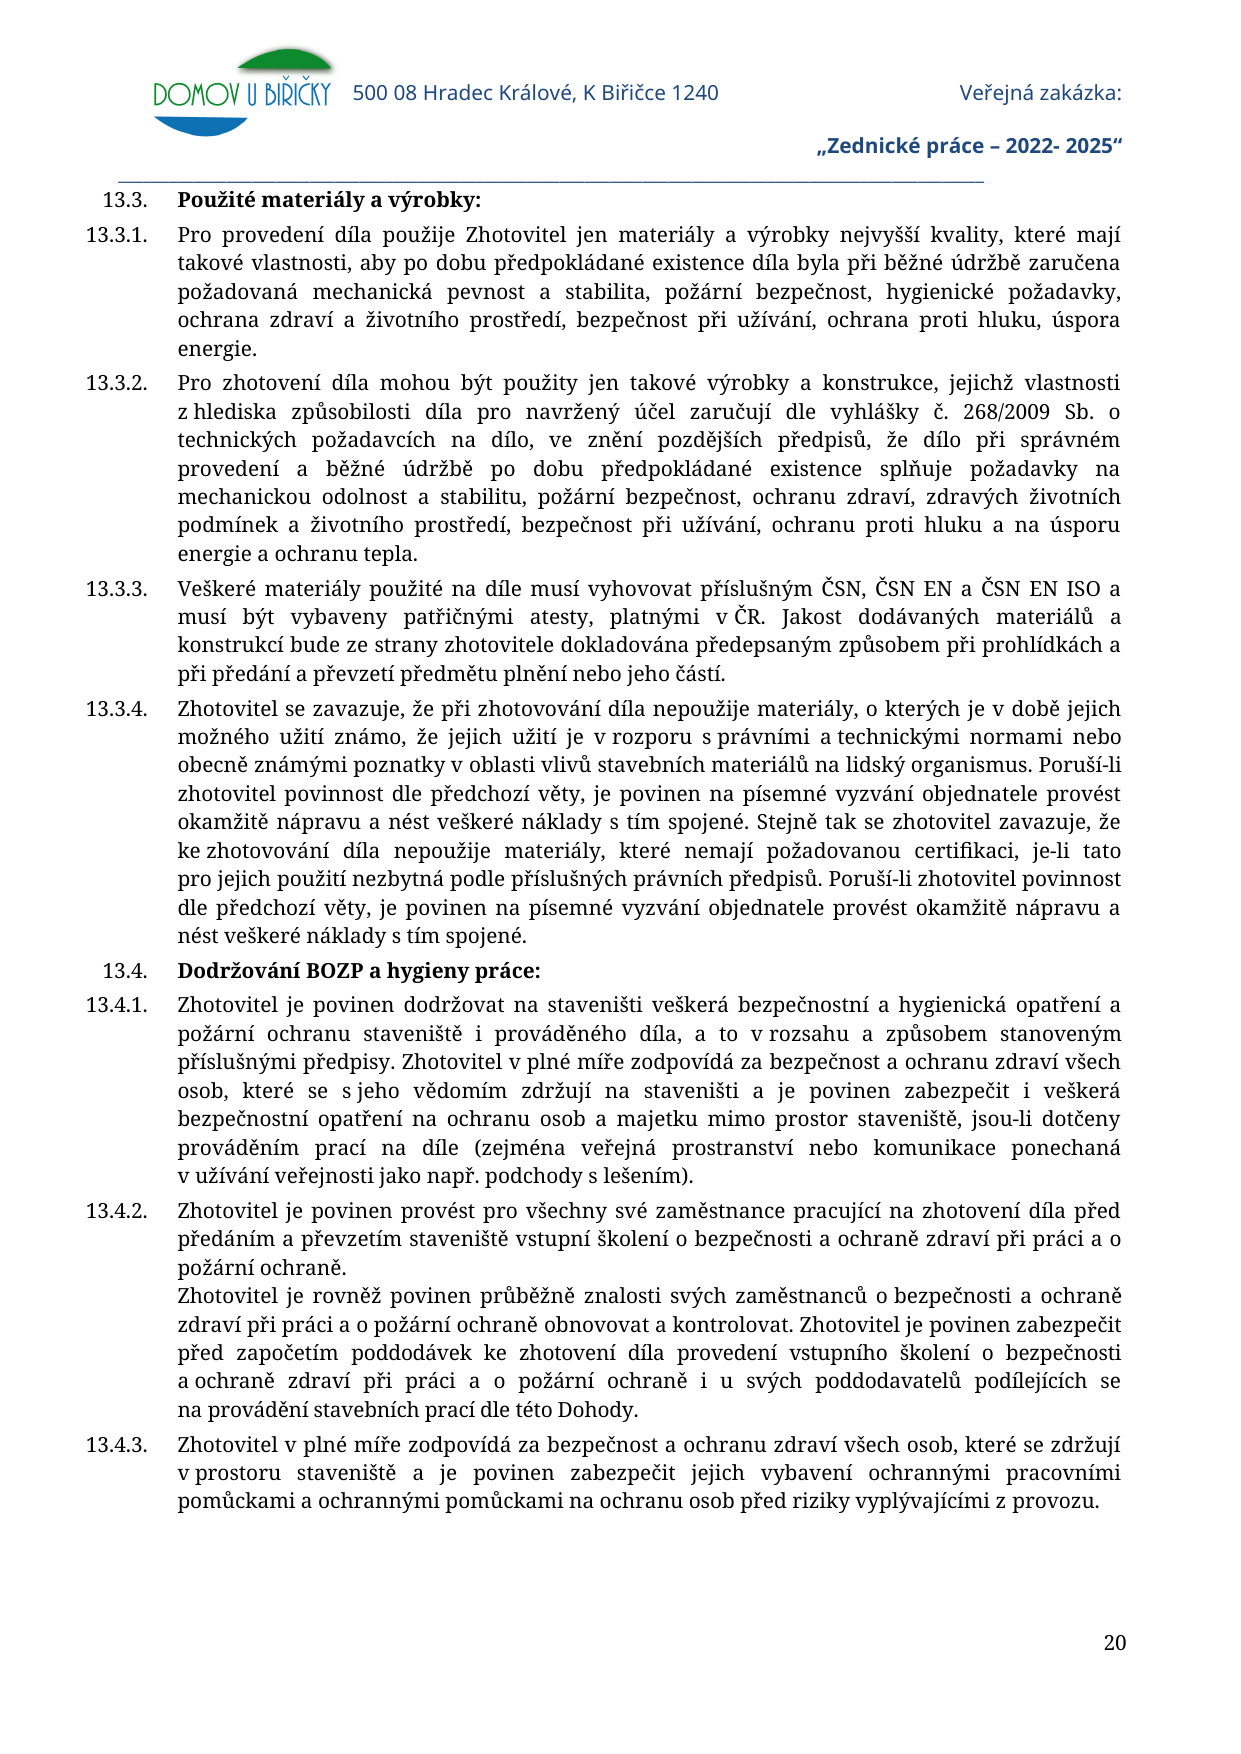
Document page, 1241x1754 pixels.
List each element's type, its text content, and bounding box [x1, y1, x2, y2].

list Pro zhotovení díla mohou být použity jen takové výrobky a konstrukce, jejichž vlastnosti z hlediska způsobilosti díla pro navržený účel zaručují dle vyhlášky č. 268/2009 Sb. o technických požadavcích na dílo, ve znění pozdějších předpisů, že dílo při správném provedení a běžné údržbě po dobu předpokládané existence splňuje požadavky na mechanickou odolnost a stabilitu, požární bezpečnost, ochranu zdraví, zdravých životních podmínek a životního prostředí, bezpečnost při užívání, ochranu proti hluku a na úsporu energie a ochranu tepla. [148, 368, 1122, 567]
list Zhotovitel je povinen provést pro všechny své zaměstnance pracující na zhotovení díla před předáním a převzetím staveniště vstupní školení o bezpečnosti a ochraně zdraví při práci a o požární ochraně. [148, 1196, 1122, 1281]
picture [118, 30, 367, 155]
list Použité materiály a výrobky: [148, 185, 1122, 214]
list Zhotovitel je povinen dodržovat na staveništi veškerá bezpečnostní a hygienická opatření a požární ochranu staveniště i prováděného díla, a to v rozsahu a způsobem stanoveným příslušnými předpisy. Zhotovitel v plné míře zodpovídá za bezpečnost a ochranu zdraví všech osob, které se s jeho vědomím zdržují na staveništi a je povinen zabezpečit i veškerá bezpečnostní opatření na ochranu osob a majetku mimo prostor staveniště, jsou-li dotčeny prováděním prací na díle (zejména veřejná prostranství nebo komunikace ponechaná v užívání veřejnosti jako např. podchody s lešením). [148, 991, 1122, 1190]
list Zhotovitel je rovněž povinen průběžně znalosti svých zaměstnanců o bezpečnosti a ochraně zdraví při práci a o požární ochraně obnovovat a kontrolovat. Zhotovitel je povinen zabezpečit před započetím poddodávek ke zhotovení díla provedení vstupního školení o bezpečnosti a ochraně zdraví při práci a o požární ochraně i u svých poddodavatelů podílejících se na provádění stavebních prací dle této Dohody. [177, 1281, 1122, 1423]
list Zhotovitel se zavazuje, že při zhotovování díla nepoužije materiály, o kterých je v době jejich možného užití známo, že jejich užití je v rozporu s právními a technickými normami nebo obecně známými poznatky v oblasti vlivů stavebních materiálů na lidský organismus. Poruší-li zhotovitel povinnost dle předchozí věty, je povinen na písemné vyzvání objednatele provést okamžitě nápravu a nést veškeré náklady s tím spojené. Stejně tak se zhotovitel zavazuje, že ke zhotovování díla nepoužije materiály, které nemají požadovanou certifikaci, je-li tato pro jejich použití nezbytná podle příslušných právních předpisů. Poruší-li zhotovitel povinnost dle předchozí věty, je povinen na písemné vyzvání objednatele provést okamžitě nápravu a nést veškeré náklady s tím spojené. [148, 694, 1122, 950]
list Pro provedení díla použije Zhotovitel jen materiály a výrobky nejvyšší kvality, které mají takové vlastnosti, aby po dobu předpokládané existence díla byla při běžné údržbě zaručena požadovaná mechanická pevnost a stabilita, požární bezpečnost, hygienické požadavky, ochrana zdraví a životního prostředí, bezpečnost při užívání, ochrana proti hluku, úspora energie. [148, 220, 1122, 362]
list Zhotovitel v plné míře zodpovídá za bezpečnost a ochranu zdraví všech osob, které se zdržují v prostoru staveniště a je povinen zabezpečit jejich vybavení ochrannými pracovními pomůckami a ochrannými pomůckami na ochranu osob před riziky vyplývajícími z provozu. [148, 1430, 1122, 1515]
list Dodržování BOZP a hygieny práce: [148, 956, 1122, 984]
list Veškeré materiály použité na díle musí vyhovovat příslušným ČSN, ČSN EN a ČSN EN ISO a musí být vybaveny patřičnými atesty, platnými v ČR. Jakost dodávaných materiálů a konstrukcí bude ze strany zhotovitele dokladována předepsaným způsobem při prohlídkách a při předání a převzetí předmětu plnění nebo jeho částí. [148, 574, 1122, 687]
